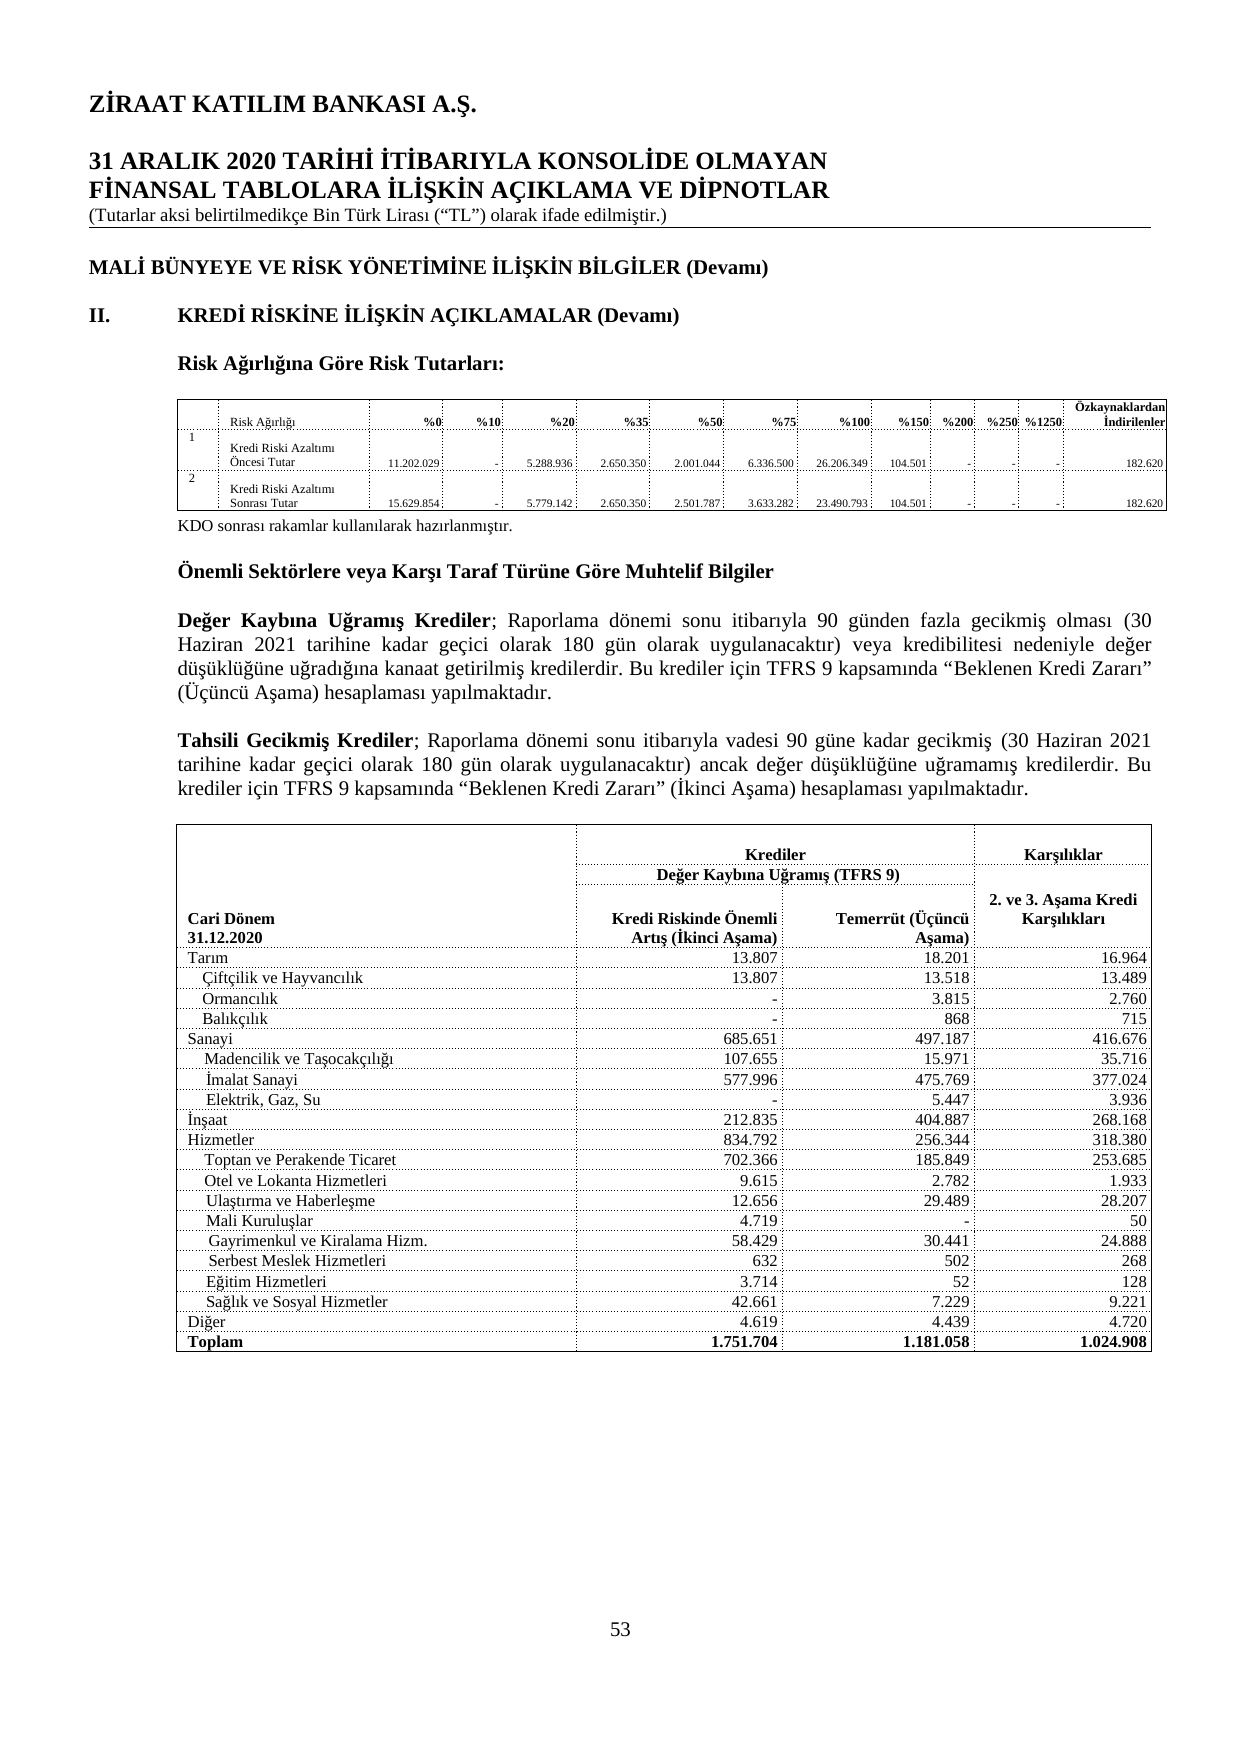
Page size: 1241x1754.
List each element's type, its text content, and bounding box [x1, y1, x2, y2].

text Tahsili Gecikmiş Krediler; Raporlama dönemi sonu itibarıyla vadesi 90 güne kadar gecikmiş (30 Haziran 2021 tarihine kadar geçici olarak 180 gün olarak uygulanacaktır) ancak değer düşüklüğüne uğramamış kredilerdir. Bu krediler için TFRS 9 kapsamında “Beklenen Kredi Zararı” (İkinci Aşama) hesaplaması yapılmaktadır. [177, 728, 1152, 800]
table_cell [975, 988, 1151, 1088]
text Risk Ağırlığına Göre Risk Tutarları: [89, 351, 1152, 375]
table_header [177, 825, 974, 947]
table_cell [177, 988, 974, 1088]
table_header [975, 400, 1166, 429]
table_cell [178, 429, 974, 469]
text Değer Kaybına Uğramış Krediler; Raporlama dönemi sonu itibarıyla 90 günden fazla gecikmiş olması (30 Haziran 2021 tarihine kadar geçici olarak 180 gün olarak uygulanacaktır) veya kredibilitesi nedeniyle değer düşüklüğüne uğradığına kanaat getirilmiş kredilerdir. Bu krediler için TFRS 9 kapsamında “Beklenen Kredi Zararı” (Üçüncü Aşama) hesaplaması yapılmaktadır. [177, 607, 1152, 704]
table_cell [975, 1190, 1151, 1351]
text II. KREDİ RİSKİNE İLİŞKİN AÇIKLAMALAR (Devamı) [89, 303, 1152, 327]
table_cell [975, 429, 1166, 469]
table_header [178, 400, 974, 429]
text MALİ BÜNYEYE VE RİSK YÖNETİMİNE İLİŞKİN BİLGİLER (Devamı) [89, 255, 1152, 279]
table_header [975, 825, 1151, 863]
text Önemli Sektörlere veya Karşı Taraf Türüne Göre Muhtelif Bilgiler [177, 559, 1152, 583]
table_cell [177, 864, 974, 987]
text KDO sonrası rakamlar kullanılarak hazırlanmıştır. [177, 516, 1152, 535]
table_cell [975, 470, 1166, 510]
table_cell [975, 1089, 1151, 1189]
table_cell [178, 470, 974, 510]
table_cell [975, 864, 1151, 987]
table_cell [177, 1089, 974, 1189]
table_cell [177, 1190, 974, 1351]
